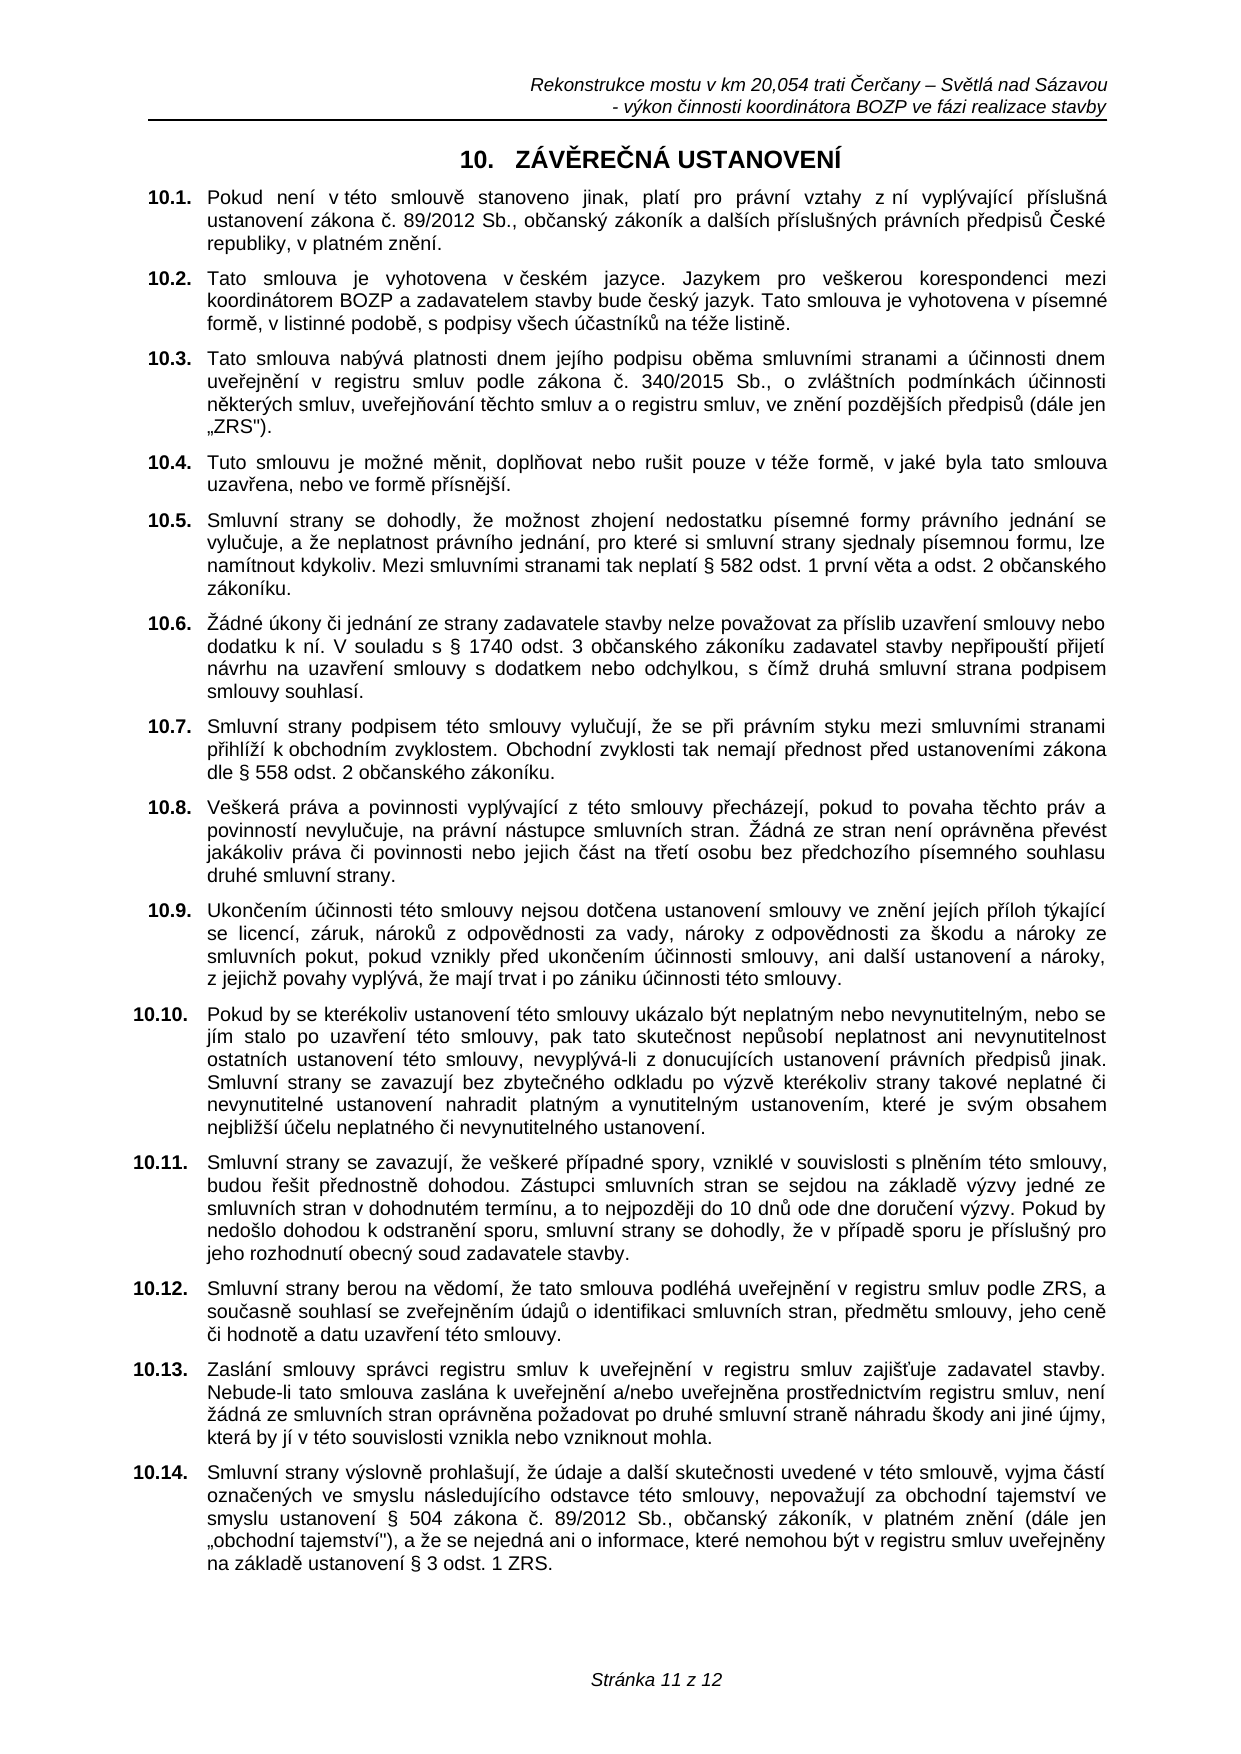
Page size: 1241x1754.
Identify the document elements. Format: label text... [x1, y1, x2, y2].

text 10.14. Smluvní strany výslovně prohlašují, že údaje a další skutečnosti uvedené v této smlouvě, vyjma částí označených ve smyslu následujícího odstavce této smlouvy, nepovažují za obchodní tajemství ve smyslu ustanovení § 504 zákona č. 89/2012 Sb., občanský zákoník, v platném znění (dále jen „obchodní tajemství"), a že se nejedná ani o informace, které nemohou být v registru smluv uveřejněny na základě ustanovení § 3 odst. 1 ZRS. [133, 1461, 1107, 1575]
text 10.9. Ukončením účinnosti této smlouvy nejsou dotčena ustanovení smlouvy ve znění jejích příloh týkající se licencí, záruk, nároků z odpovědnosti za vady, nároky z odpovědnosti za škodu a nároky ze smluvních pokut, pokud vznikly před ukončením účinnosti smlouvy, ani další ustanovení a nároky, z jejichž povahy vyplývá, že mají trvat i po zániku účinnosti této smlouvy. [148, 899, 1107, 990]
text 10.2. Tato smlouva je vyhotovena v českém jazyce. Jazykem pro veškerou korespondenci mezi koordinátorem BOZP a zadavatelem stavby bude český jazyk. Tato smlouva je vyhotovena v písemné formě, v listinné podobě, s podpisy všech účastníků na téže listině. [148, 267, 1107, 335]
text 10.7. Smluvní strany podpisem této smlouvy vylučují, že se při právním styku mezi smluvními stranami přihlíží k obchodním zvyklostem. Obchodní zvyklosti tak nemají přednost před ustanoveními zákona dle § 558 odst. 2 občanského zákoníku. [148, 715, 1107, 783]
text 10. ZÁVĚREČNÁ USTANOVENÍ [148, 145, 1153, 173]
text 10.5. Smluvní strany se dohodly, že možnost zhojení nedostatku písemné formy právního jednání se vylučuje, a že neplatnost právního jednání, pro které si smluvní strany sjednaly písemnou formu, lze namítnout kdykoliv. Mezi smluvními stranami tak neplatí § 582 odst. 1 první věta a odst. 2 občanského zákoníku. [148, 508, 1107, 599]
text 10.11. Smluvní strany se zavazují, že veškeré případné spory, vzniklé v souvislosti s plněním této smlouvy, budou řešit přednostně dohodou. Zástupci smluvních stran se sejdou na základě výzvy jedné ze smluvních stran v dohodnutém termínu, a to nejpozději do 10 dnů ode dne doručení výzvy. Pokud by nedošlo dohodou k odstranění sporu, smluvní strany se dohodly, že v případě sporu je příslušný pro jeho rozhodnutí obecný soud zadavatele stavby. [133, 1151, 1107, 1265]
text 10.3. Tato smlouva nabývá platnosti dnem jejího podpisu oběma smluvními stranami a účinnosti dnem uveřejnění v registru smluv podle zákona č. 340/2015 Sb., o zvláštních podmínkách účinnosti některých smluv, uveřejňování těchto smluv a o registru smluv, ve znění pozdějších předpisů (dále jen „ZRS"). [148, 347, 1107, 438]
text 10.10. Pokud by se kterékoliv ustanovení této smlouvy ukázalo být neplatným nebo nevynutitelným, nebo se jím stalo po uzavření této smlouvy, pak tato skutečnost nepůsobí neplatnost ani nevynutitelnost ostatních ustanovení této smlouvy, nevyplývá-li z donucujících ustanovení právních předpisů jinak. Smluvní strany se zavazují bez zbytečného odkladu po výzvě kterékoliv strany takové neplatné či nevynutitelné ustanovení nahradit platným a vynutitelným ustanovením, které je svým obsahem nejbližší účelu neplatného či nevynutitelného ustanovení. [133, 1002, 1107, 1139]
text 10.4. Tuto smlouvu je možné měnit, doplňovat nebo rušit pouze v téže formě, v jaké byla tato smlouva uzavřena, nebo ve formě přísnější. [148, 451, 1107, 496]
text 10.12. Smluvní strany berou na vědomí, že tato smlouva podléhá uveřejnění v registru smluv podle ZRS, a současně souhlasí se zveřejněním údajů o identifikaci smluvních stran, předmětu smlouvy, jeho ceně či hodnotě a datu uzavření této smlouvy. [133, 1277, 1107, 1345]
text 10.8. Veškerá práva a povinnosti vyplývající z této smlouvy přecházejí, pokud to povaha těchto práv a povinností nevylučuje, na právní nástupce smluvních stran. Žádná ze stran není oprávněna převést jakákoliv práva či povinnosti nebo jejich část na třetí osobu bez předchozího písemného souhlasu druhé smluvní strany. [148, 796, 1107, 887]
text 10.1. Pokud není v této smlouvě stanoveno jinak, platí pro právní vztahy z ní vyplývající příslušná ustanovení zákona č. 89/2012 Sb., občanský zákoník a dalších příslušných právních předpisů České republiky, v platném znění. [148, 186, 1107, 254]
text 10.13. Zaslání smlouvy správci registru smluv k uveřejnění v registru smluv zajišťuje zadavatel stavby. Nebude-li tato smlouva zaslána k uveřejnění a/nebo uveřejněna prostřednictvím registru smluv, není žádná ze smluvních stran oprávněna požadovat po druhé smluvní straně náhradu škody ani jiné újmy, která by jí v této souvislosti vznikla nebo vzniknout mohla. [133, 1358, 1107, 1449]
text 10.6. Žádné úkony či jednání ze strany zadavatele stavby nelze považovat za příslib uzavření smlouvy nebo dodatku k ní. V souladu s § 1740 odst. 3 občanského zákoníku zadavatel stavby nepřipouští přijetí návrhu na uzavření smlouvy s dodatkem nebo odchylkou, s čímž druhá smluvní strana podpisem smlouvy souhlasí. [148, 612, 1107, 703]
